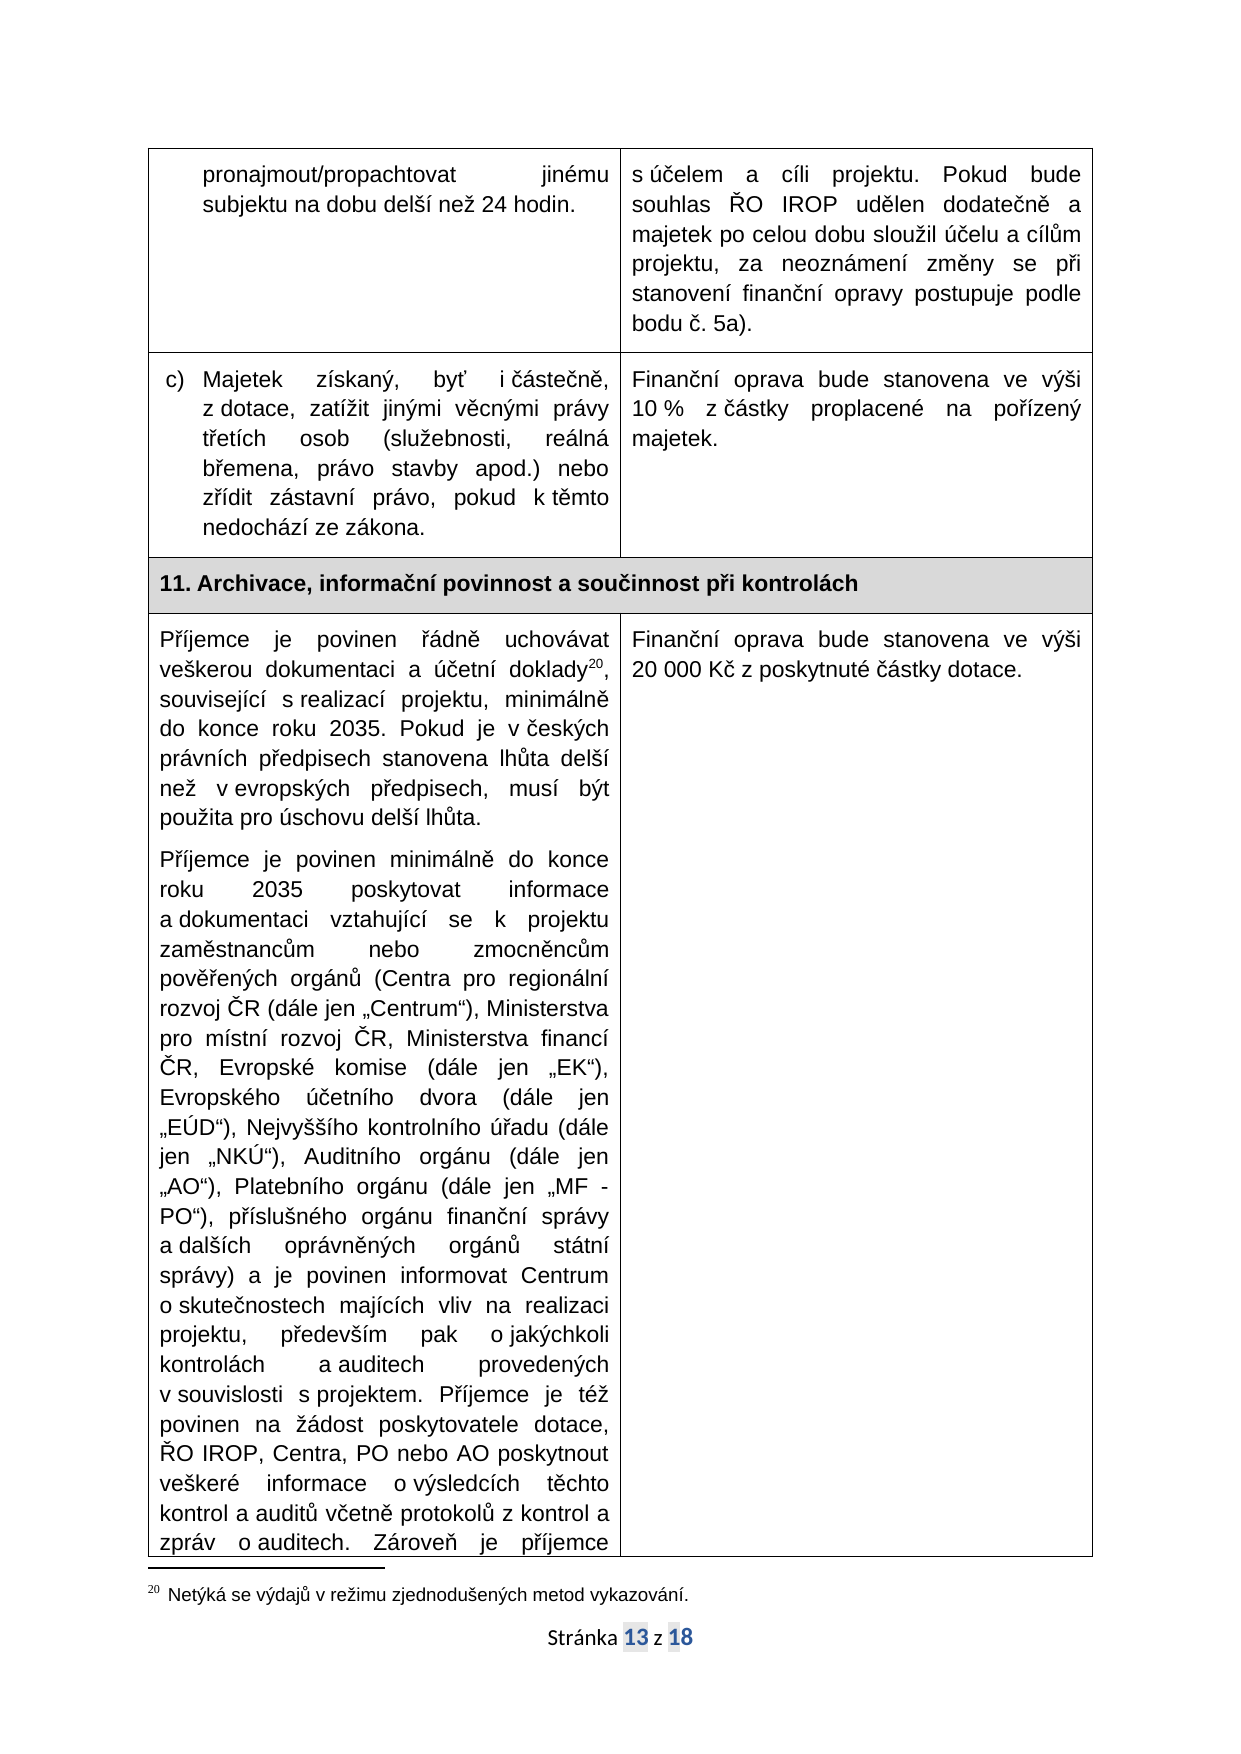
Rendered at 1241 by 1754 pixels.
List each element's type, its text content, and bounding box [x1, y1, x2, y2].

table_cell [149, 614, 620, 1556]
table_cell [621, 614, 1092, 1556]
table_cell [149, 149, 620, 352]
table_cell Majetek získaný, byť i částečně, z dotace, zatížit jinými věcnými právy třetích osob (služebnosti, reálná břemena, právo stavby apod.) nebo zřídit zástavní právo, pokud k těmto nedochází ze zákona. [149, 353, 620, 557]
table_cell Finanční oprava bude stanovena ve výši 10 % z částky proplacené na pořízený majetek. [621, 353, 1092, 557]
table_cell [621, 149, 1092, 352]
table_cell Archivace, informační povinnost a součinnost při kontrolách [149, 558, 1092, 613]
